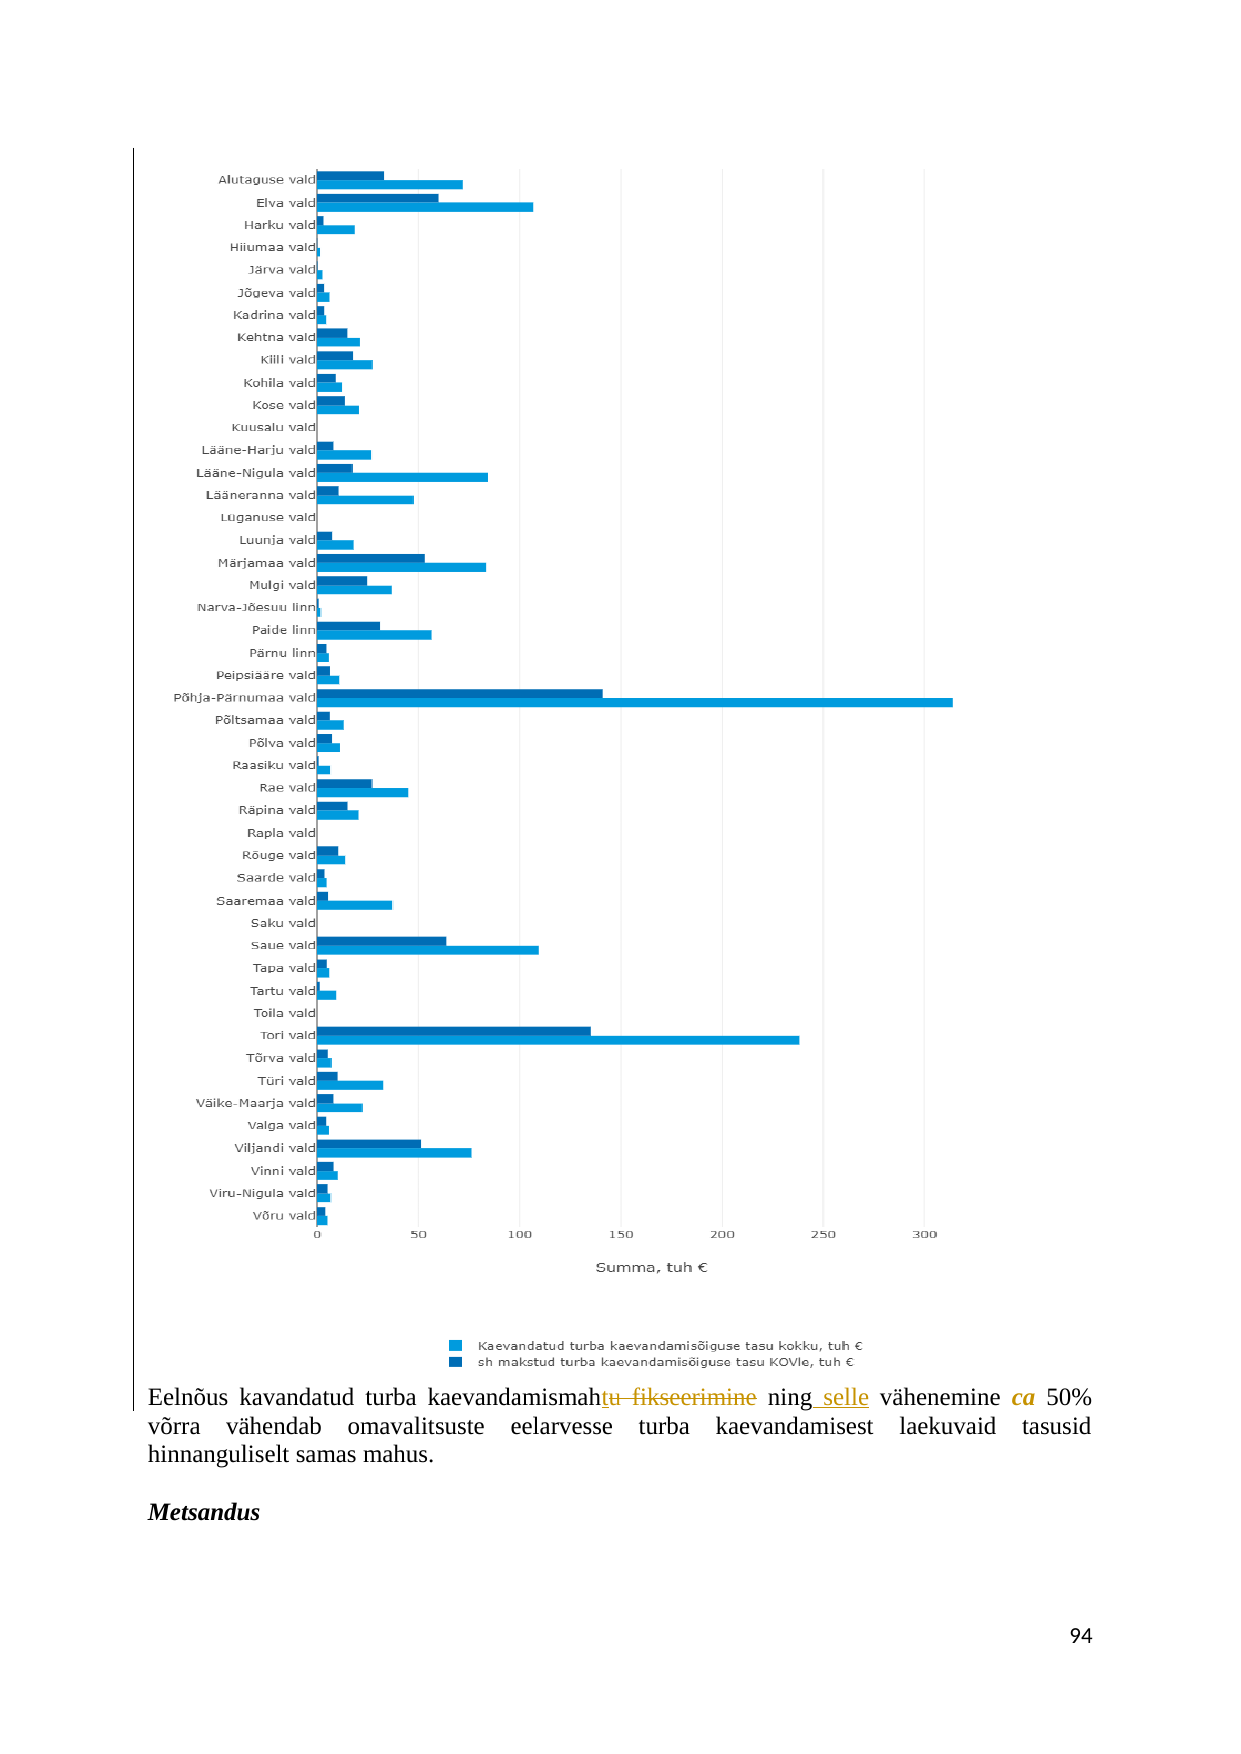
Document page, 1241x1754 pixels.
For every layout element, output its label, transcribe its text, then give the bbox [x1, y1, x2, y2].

picture [147, 147, 998, 1382]
text Eelnõus kavandatud turba kaevandamismah ning vähenemine ca 50% võrra vähendab omavalitsuste eelarvesse turba kaevandamisest laekuvaid tasusid hinnanguliselt samas mahus. [148, 1382, 1092, 1468]
text Metsandus [148, 1497, 1092, 1526]
